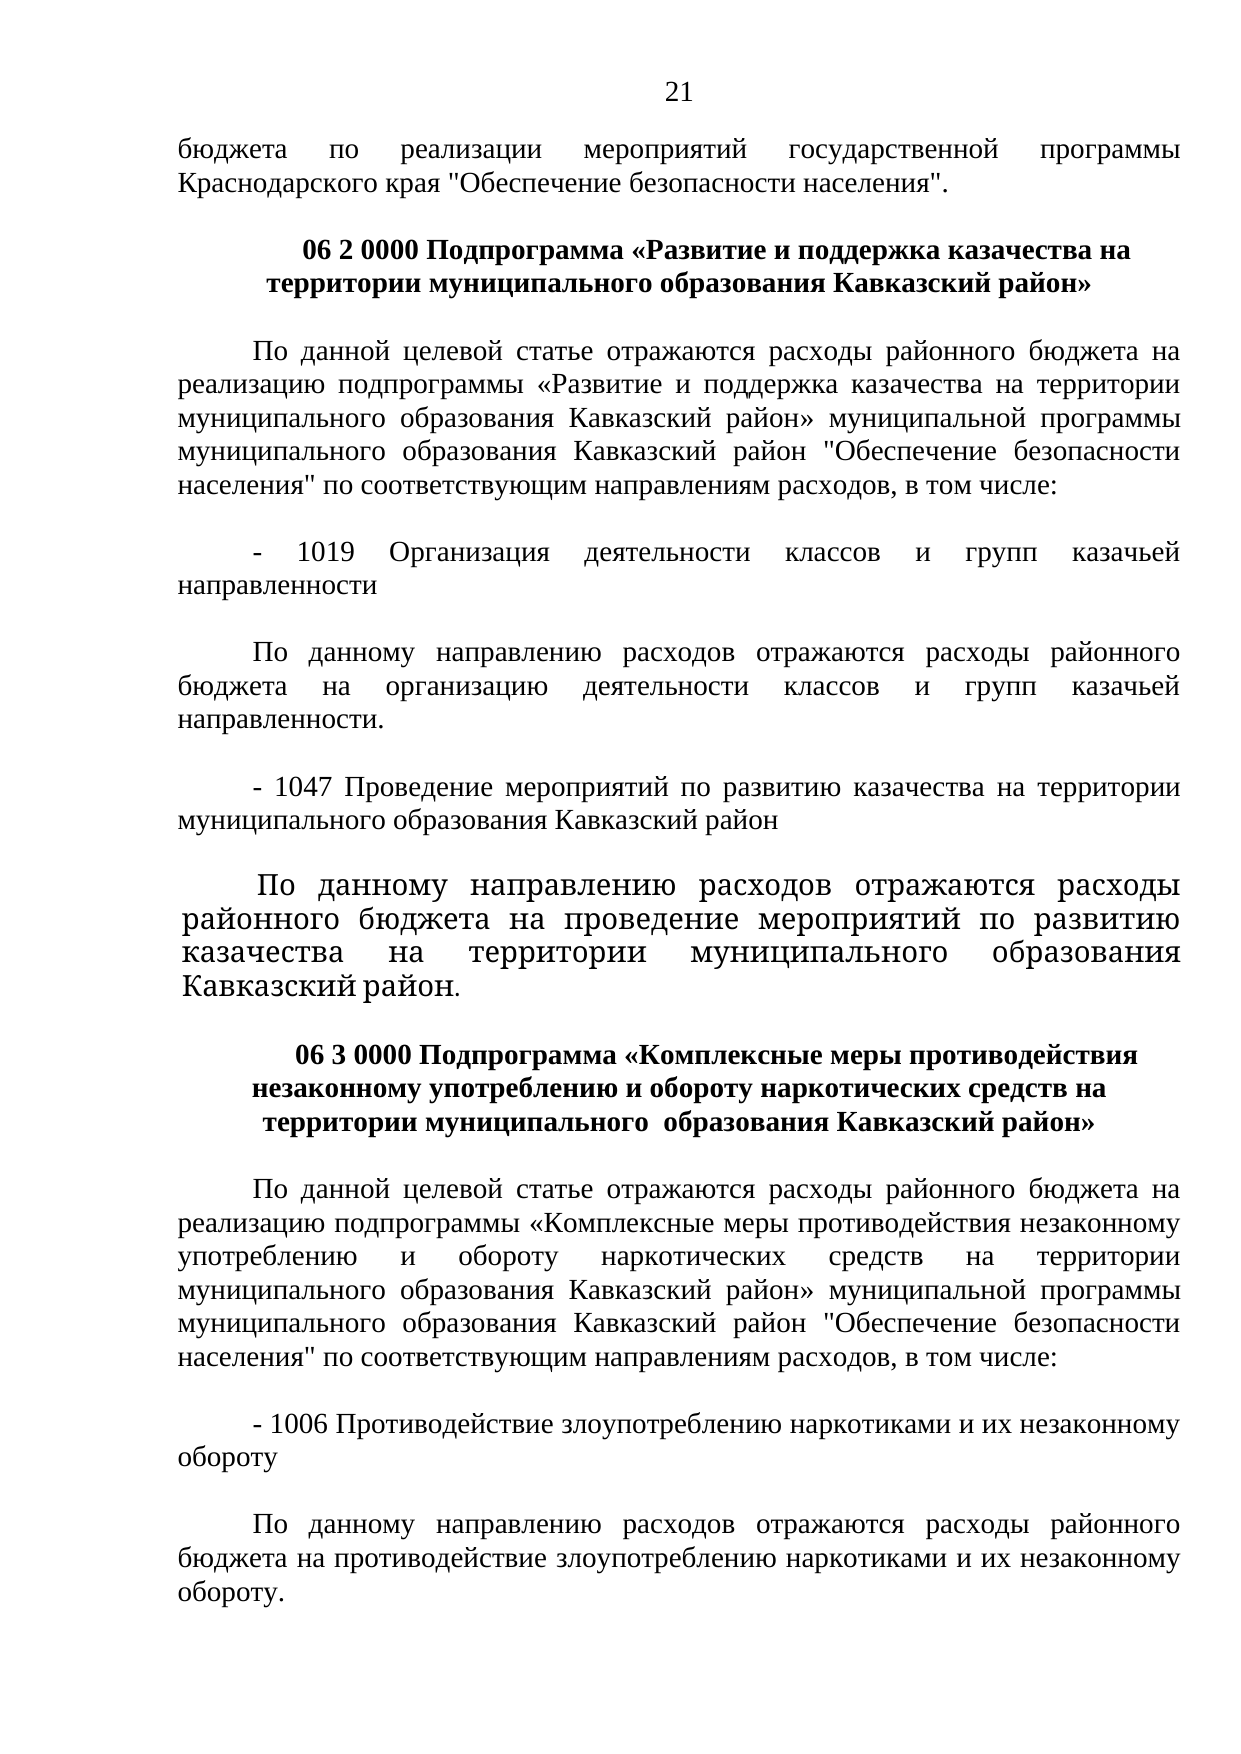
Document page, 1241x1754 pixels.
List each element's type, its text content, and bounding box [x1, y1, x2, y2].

text - 1006 Противодействие злоупотреблению наркотиками и их незаконному обороту [177, 1406, 1181, 1473]
text 06 3 0000 Подпрограмма «Комплексные меры противодействия незаконному употреблению и обороту наркотических средств на территории муниципального образования Кавказский район» [177, 1037, 1181, 1138]
text По данной целевой статье отражаются расходы районного бюджета на реализацию подпрограммы «Развитие и поддержка казачества на территории муниципального образования Кавказский район» муниципальной программы муниципального образования Кавказский район "Обеспечение безопасности населения" по соответствующим направлениям расходов, в том числе: [177, 333, 1181, 500]
text 06 2 0000 Подпрограмма «Развитие и поддержка казачества на территории муниципального образования Кавказский район» [177, 232, 1181, 299]
text - 1047 Проведение мероприятий по развитию казачества на территории муниципального образования Кавказский район [177, 769, 1181, 836]
text По данному направлению расходов отражаются расходы районного бюджета на противодействие злоупотреблению наркотиками и их незаконному обороту. [177, 1507, 1181, 1607]
text - 1019 Организация деятельности классов и групп казачьей направленности [177, 534, 1181, 601]
subtitle По данному направлению расходов отражаются расходы районного бюджета на проведение мероприятий по развитию казачества на территории муниципального образования Кавказский район. [182, 869, 1181, 1003]
text По данному направлению расходов отражаются расходы районного бюджета на организацию деятельности классов и групп казачьей направленности. [177, 634, 1181, 735]
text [177, 131, 1181, 198]
text По данной целевой статье отражаются расходы районного бюджета на реализацию подпрограммы «Комплексные меры противодействия незаконному употреблению и обороту наркотических средств на территории муниципального образования Кавказский район» муниципальной программы муниципального образования Кавказский район "Обеспечение безопасности населения" по соответствующим направлениям расходов, в том числе: [177, 1171, 1181, 1372]
